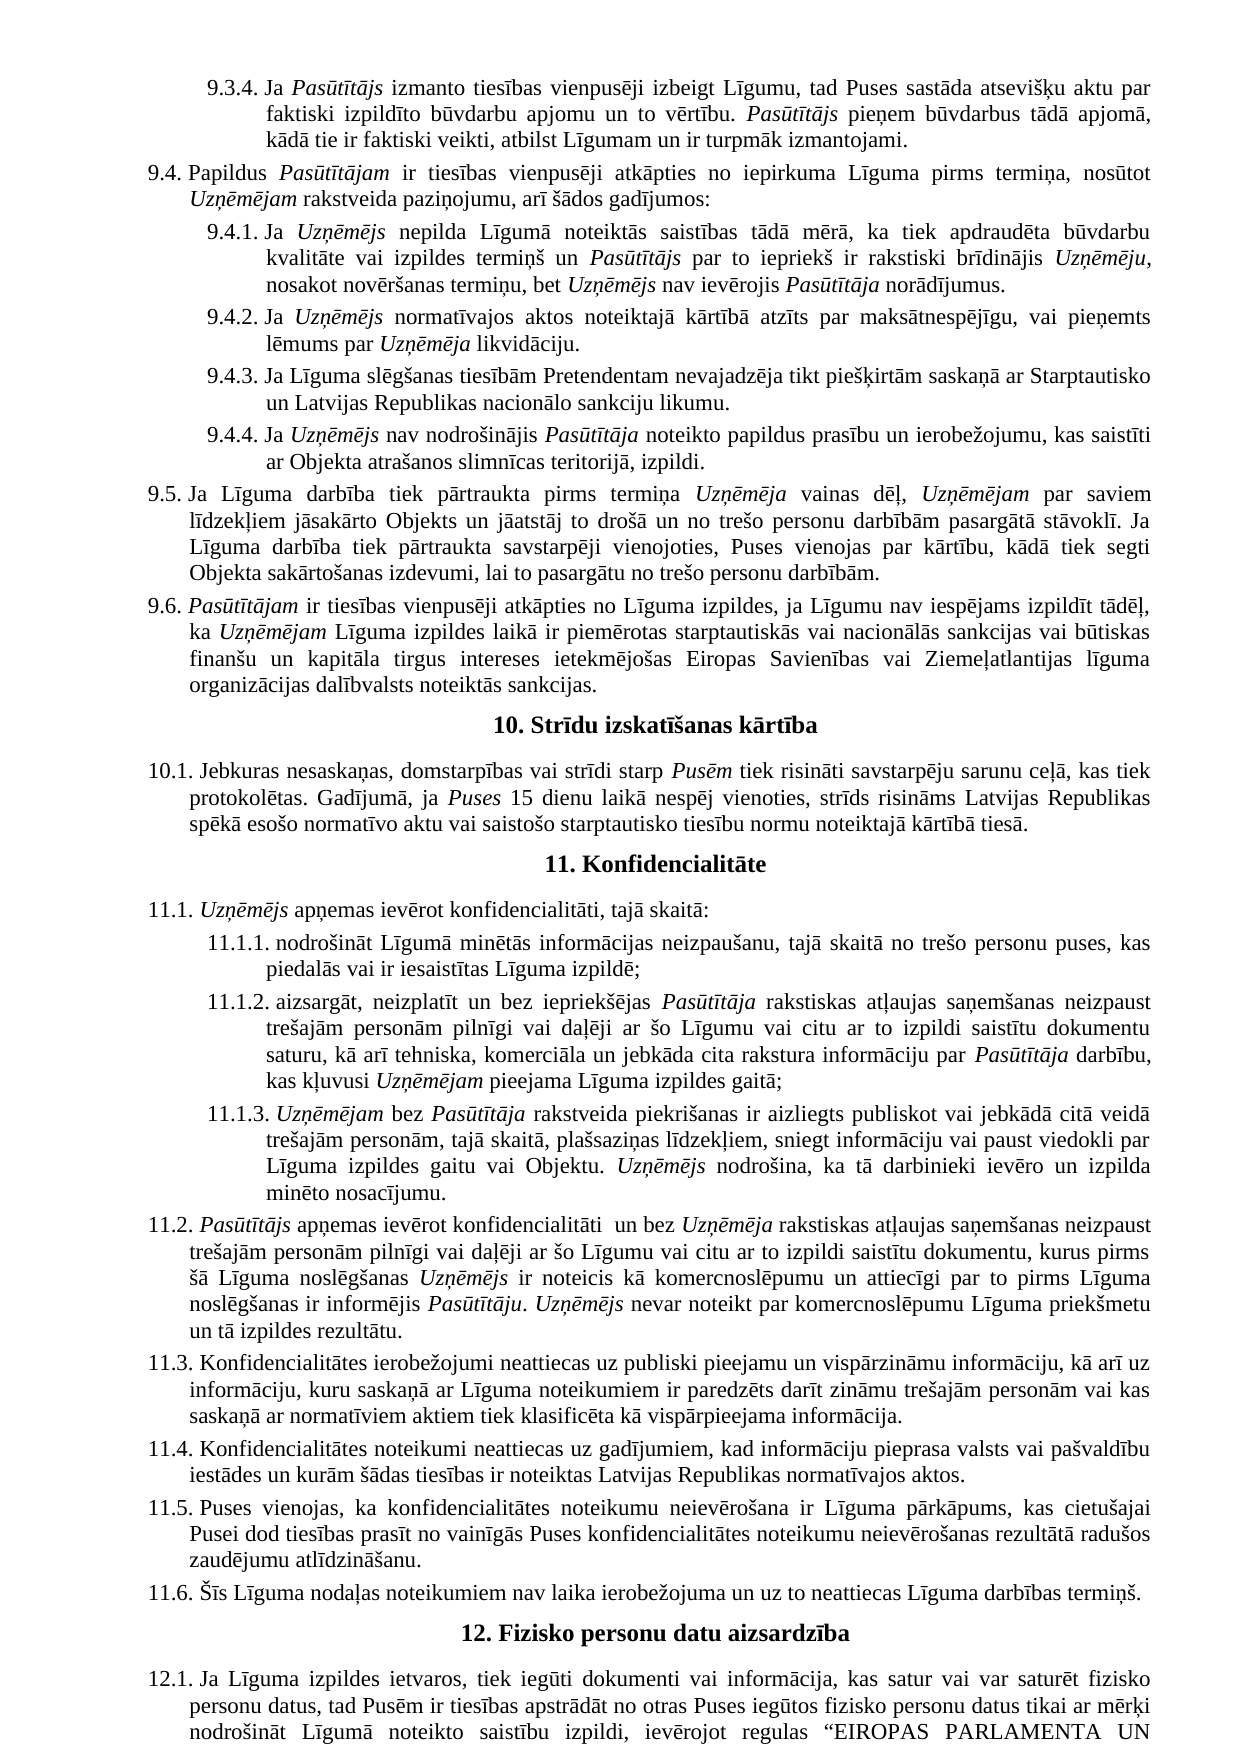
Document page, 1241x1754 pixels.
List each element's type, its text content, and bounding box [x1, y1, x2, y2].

text Uzņēmējs apņemas ievērot konfidencialitāti, tajā skaitā: [148, 896, 1152, 923]
text Strīdu izskatīšanas kārtība [148, 710, 1152, 739]
text Fizisko personu datu aizsardzība [148, 1618, 1152, 1647]
text Šīs Līguma nodaļas noteikumiem nav laika ierobežojuma un uz to neattiecas Līguma darbības termiņš. [148, 1579, 1152, 1605]
text Ja Uzņēmējs nepilda Līgumā noteiktās saistības tādā mērā, ka tiek apdraudēta būvdarbu kvalitāte vai izpildes termiņš un Pasūtītājs par to iepriekš ir rakstiski brīdinājis Uzņēmēju, nosakot novēršanas termiņu, bet Uzņēmējs nav ievērojis Pasūtītāja norādījumus. [207, 218, 1152, 297]
text Papildus Pasūtītājam ir tiesības vienpusēji atkāpties no iepirkuma Līguma pirms termiņa, nosūtot Uzņēmējam rakstveida paziņojumu, arī šādos gadījumos: [148, 159, 1152, 212]
text Ja Pasūtītājs izmanto tiesības vienpusēji izbeigt Līgumu, tad Puses sastāda atsevišķu aktu par faktiski izpildīto būvdarbu apjomu un to vērtību. Pasūtītājs pieņem būvdarbus tādā apjomā, kādā tie ir faktiski veikti, atbilst Līgumam un ir turpmāk izmantojami. [207, 74, 1152, 153]
text Uzņēmējam bez Pasūtītāja rakstveida piekrišanas ir aizliegts publiskot vai jebkādā citā veidā trešajām personām, tajā skaitā, plašsaziņas līdzekļiem, sniegt informāciju vai paust viedokli par Līguma izpildes gaitu vai Objektu. Uzņēmējs nodrošina, ka tā darbinieki ievēro un izpilda minēto nosacījumu. [207, 1100, 1152, 1205]
text Puses vienojas, ka konfidencialitātes noteikumu neievērošana ir Līguma pārkāpums, kas cietušajai Pusei dod tiesības prasīt no vainīgās Puses konfidencialitātes noteikumu neievērošanas rezultātā radušos zaudējumu atlīdzināšanu. [148, 1494, 1152, 1573]
text nodrošināt Līgumā minētās informācijas neizpaušanu, tajā skaitā no trešo personu puses, kas piedalās vai ir iesaistītas Līguma izpildē; [207, 929, 1152, 982]
text Konfidencialitātes ierobežojumi neattiecas uz publiski pieejamu un vispārzināmu informāciju, kā arī uz informāciju, kuru saskaņā ar Līguma noteikumiem ir paredzēts darīt zināmu trešajām personām vai kas saskaņā ar normatīviem aktiem tiek klasificēta kā vispārpieejama informācija. [148, 1349, 1152, 1428]
text Ja Uzņēmējs normatīvajos aktos noteiktajā kārtībā atzīts par maksātnespējīgu, vai pieņemts lēmums par Uzņēmēja likvidāciju. [207, 303, 1152, 356]
text Konfidencialitāte [148, 849, 1152, 878]
text aizsargāt, neizplatīt un bez iepriekšējas Pasūtītāja rakstiskas atļaujas saņemšanas neizpaust trešajām personām pilnīgi vai daļēji ar šo Līgumu vai citu ar to izpildi saistītu dokumentu saturu, kā arī tehniska, komerciāla un jebkāda cita rakstura informāciju par Pasūtītāja darbību, kas kļuvusi Uzņēmējam pieejama Līguma izpildes gaitā; [207, 988, 1152, 1093]
text Ja Uzņēmējs nav nodrošinājis Pasūtītāja noteikto papildus prasību un ierobežojumu, kas saistīti ar Objekta atrašanos slimnīcas teritorijā, izpildi. [207, 421, 1152, 474]
text Pasūtītājam ir tiesības vienpusēji atkāpties no Līguma izpildes, ja Līgumu nav iespējams izpildīt tādēļ, ka Uzņēmējam Līguma izpildes laikā ir piemērotas starptautiskās vai nacionālās sankcijas vai būtiskas finanšu un kapitāla tirgus intereses ietekmējošas Eiropas Savienības vai Ziemeļatlantijas līguma organizācijas dalībvalsts noteiktās sankcijas. [148, 592, 1152, 697]
text Ja Līguma slēgšanas tiesībām Pretendentam nevajadzēja tikt piešķirtām saskaņā ar Starptautisko un Latvijas Republikas nacionālo sankciju likumu. [207, 362, 1152, 415]
text Pasūtītājs apņemas ievērot konfidencialitāti un bez Uzņēmēja rakstiskas atļaujas saņemšanas neizpaust trešajām personām pilnīgi vai daļēji ar šo Līgumu vai citu ar to izpildi saistītu dokumentu, kurus pirms šā Līguma noslēgšanas Uzņēmējs ir noteicis kā komercnoslēpumu un attiecīgi par to pirms Līguma noslēgšanas ir informējis Pasūtītāju. Uzņēmējs nevar noteikt par komercnoslēpumu Līguma priekšmetu un tā izpildes rezultātu. [148, 1211, 1152, 1343]
text Konfidencialitātes noteikumi neattiecas uz gadījumiem, kad informāciju pieprasa valsts vai pašvaldību iestādes un kurām šādas tiesības ir noteiktas Latvijas Republikas normatīvajos aktos. [148, 1435, 1152, 1487]
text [148, 1665, 1152, 1744]
text Jebkuras nesaskaņas, domstarpības vai strīdi starp Pusēm tiek risināti savstarpēju sarunu ceļā, kas tiek protokolētas. Gadījumā, ja Puses 15 dienu laikā nespēj vienoties, strīds risināms Latvijas Republikas spēkā esošo normatīvo aktu vai saistošo starptautisko tiesību normu noteiktajā kārtībā tiesā. [148, 757, 1152, 836]
text Ja Līguma darbība tiek pārtraukta pirms termiņa Uzņēmēja vainas dēļ, Uzņēmējam par saviem līdzekļiem jāsakārto Objekts un jāatstāj to drošā un no trešo personu darbībām pasargātā stāvoklī. Ja Līguma darbība tiek pārtraukta savstarpēji vienojoties, Puses vienojas par kārtību, kādā tiek segti Objekta sakārtošanas izdevumi, lai to pasargātu no trešo personu darbībām. [148, 480, 1152, 586]
